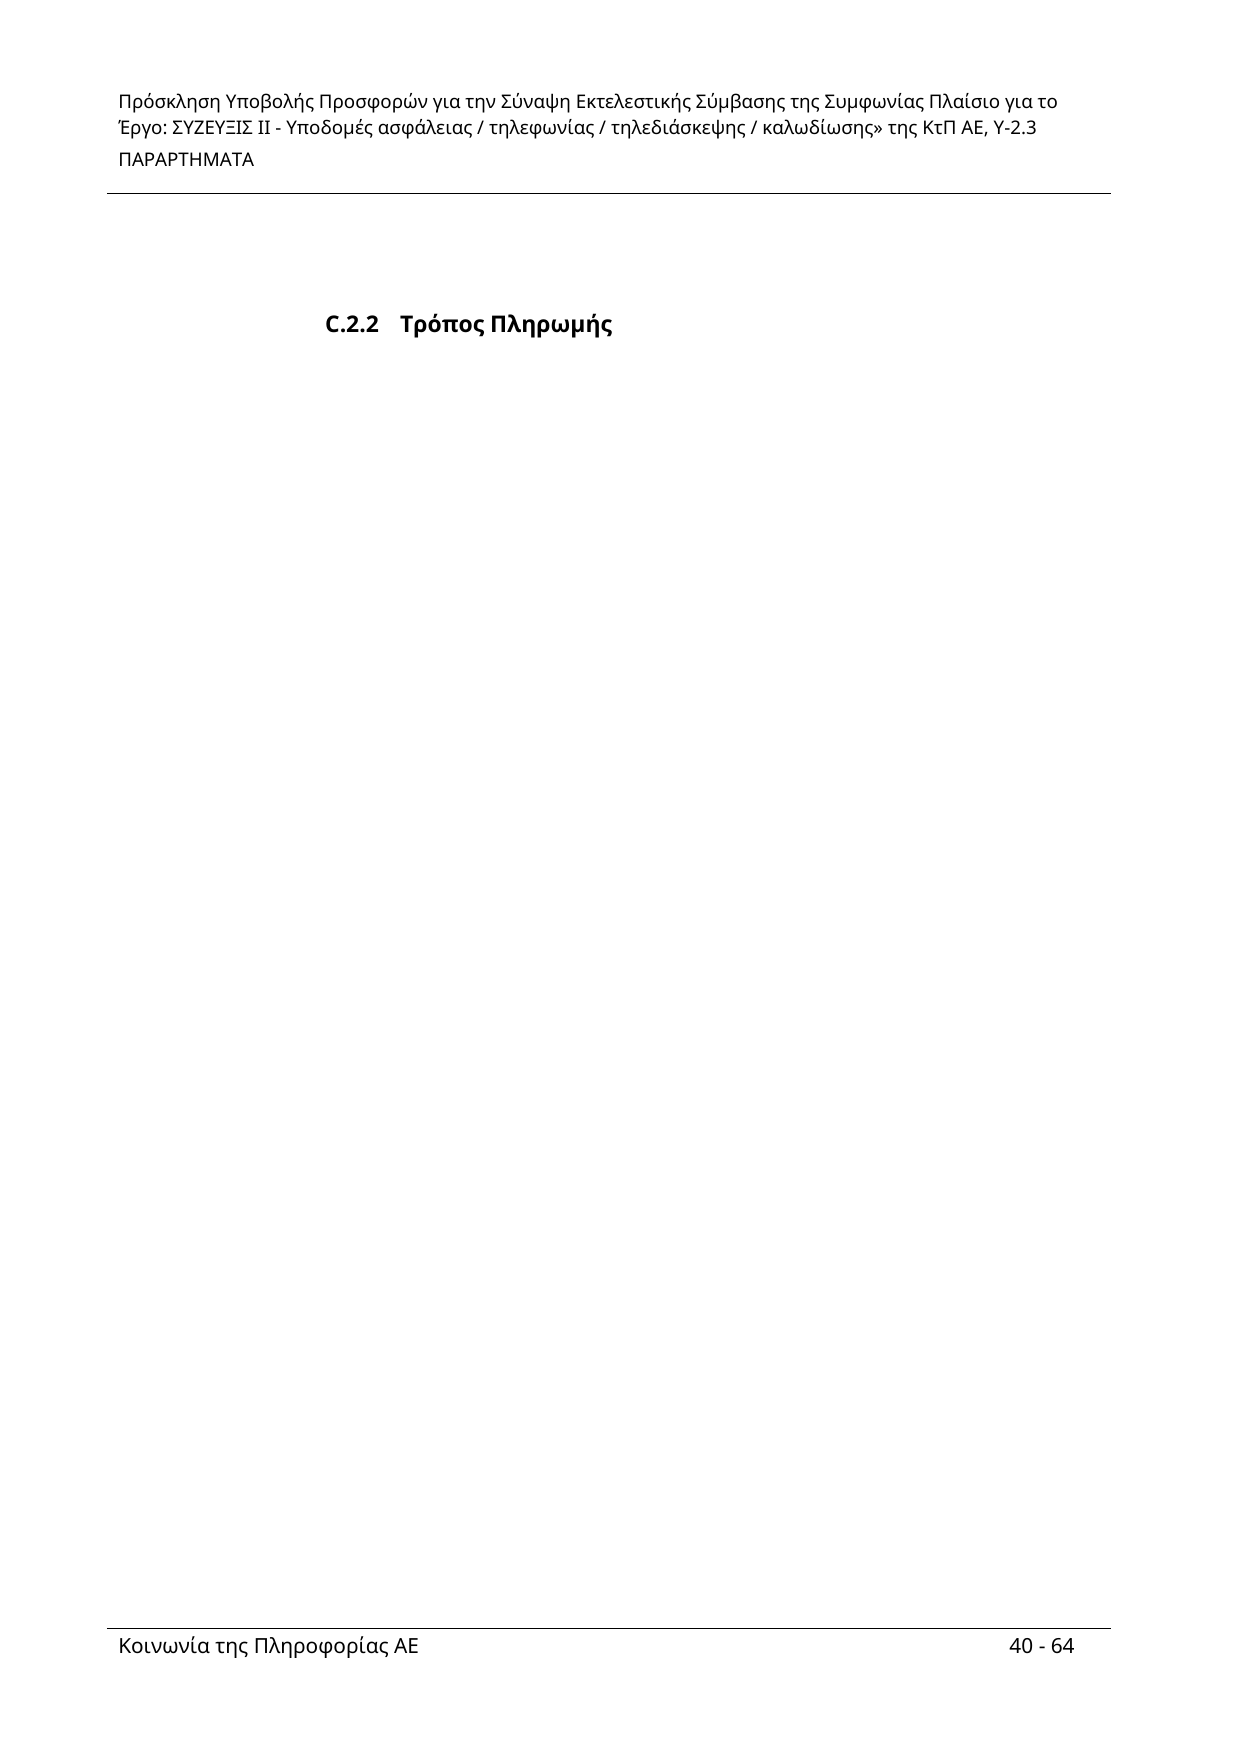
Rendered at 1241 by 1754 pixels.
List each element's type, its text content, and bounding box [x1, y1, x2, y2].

subtitle Τρόπος Πληρωμής [325, 308, 1122, 339]
